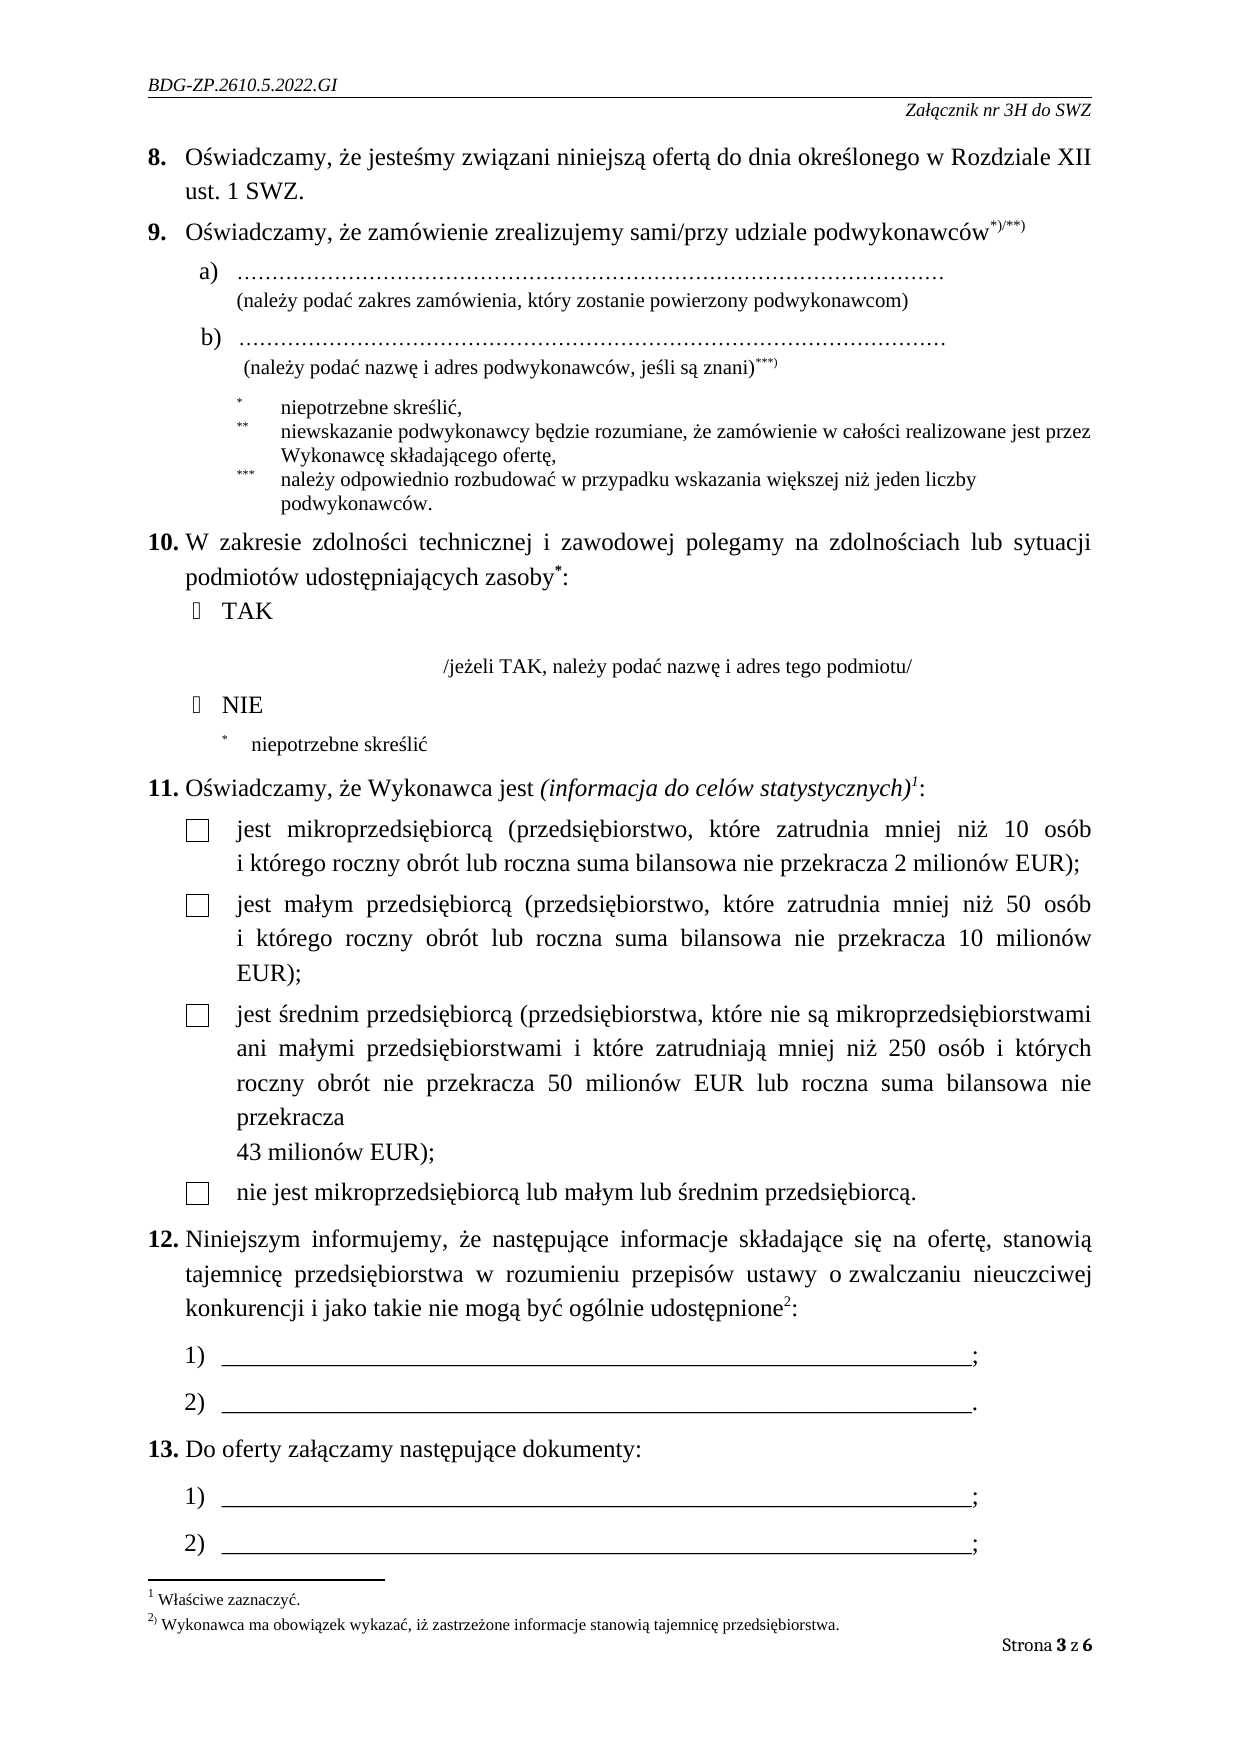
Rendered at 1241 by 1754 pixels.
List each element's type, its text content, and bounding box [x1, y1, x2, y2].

list ………………………………………………………………………………………… (należy podać nazwę i adres podwykonawców, jeśli są znani)***) [201, 322, 1092, 379]
list * niepotrzebne skreślić [222, 732, 1092, 756]
list Niniejszym informujemy, że następujące informacje składające się na ofertę, stanowią tajemnicę przedsiębiorstwa w rozumieniu przepisów ustawy o zwalczaniu nieuczciwej konkurencji i jako takie nie mogą być ogólnie udostępnione: [148, 1224, 1092, 1322]
list W zakresie zdolności technicznej i zawodowej polegamy na zdolnościach lub sytuacji podmiotów udostępniających zasoby*: [148, 527, 1092, 591]
text /jeżeli TAK, należy podać nazwę i adres tego podmiotu/ [443, 654, 1092, 678]
list *** należy odpowiednio rozbudować w przypadku wskazania większej niż jeden liczby podwykonawców. [236, 467, 1092, 515]
list jest mikroprzedsiębiorcą (przedsiębiorstwo, które zatrudnia mniej niż 10 osób i którego roczny obrót lub roczna suma bilansowa nie przekracza 2 milionów EUR); [185, 814, 1092, 877]
list NIE [192, 691, 1092, 719]
list Oświadczamy, że jesteśmy związani niniejszą ofertą do dnia określonego w Rozdziale XII ust. 1 SWZ. [148, 142, 1092, 205]
list jest małym przedsiębiorcą (przedsiębiorstwo, które zatrudnia mniej niż 50 osób i którego roczny obrót lub roczna suma bilansowa nie przekracza 10 milionów EUR); [185, 889, 1092, 987]
list ____________________________________________________________; [184, 1528, 1092, 1557]
list Oświadczamy, że Wykonawca jest (informacja do celów statystycznych): [148, 773, 1092, 802]
list ____________________________________________________________; [184, 1481, 1092, 1510]
list ** niewskazanie podwykonawcy będzie rozumiane, że zamówienie w całości realizowane jest przez Wykonawcę składającego ofertę, [236, 419, 1092, 467]
list * niepotrzebne skreślić, [236, 395, 1092, 419]
list nie jest mikroprzedsiębiorcą lub małym lub średnim przedsiębiorcą. [185, 1177, 1092, 1206]
list jest średnim przedsiębiorcą (przedsiębiorstwa, które nie są mikroprzedsiębiorstwami ani małymi przedsiębiorstwami i które zatrudniają mniej niż 250 osób i których roczny obrót nie przekracza 50 milionów EUR lub roczna suma bilansowa nie przekracza 43 milionów EUR); [185, 999, 1092, 1165]
list Oświadczamy, że zamówienie zrealizujemy sami/przy udziale podwykonawców*)/**) [148, 217, 1092, 246]
list ………………………………………………………………………………………… (należy podać zakres zamówienia, który zostanie powierzony podwykonawcom) [199, 256, 1092, 312]
list Do oferty załączamy następujące dokumenty: [148, 1434, 1092, 1463]
list TAK [192, 596, 1092, 654]
list ____________________________________________________________. [184, 1387, 1092, 1416]
list ____________________________________________________________; [184, 1340, 1092, 1369]
